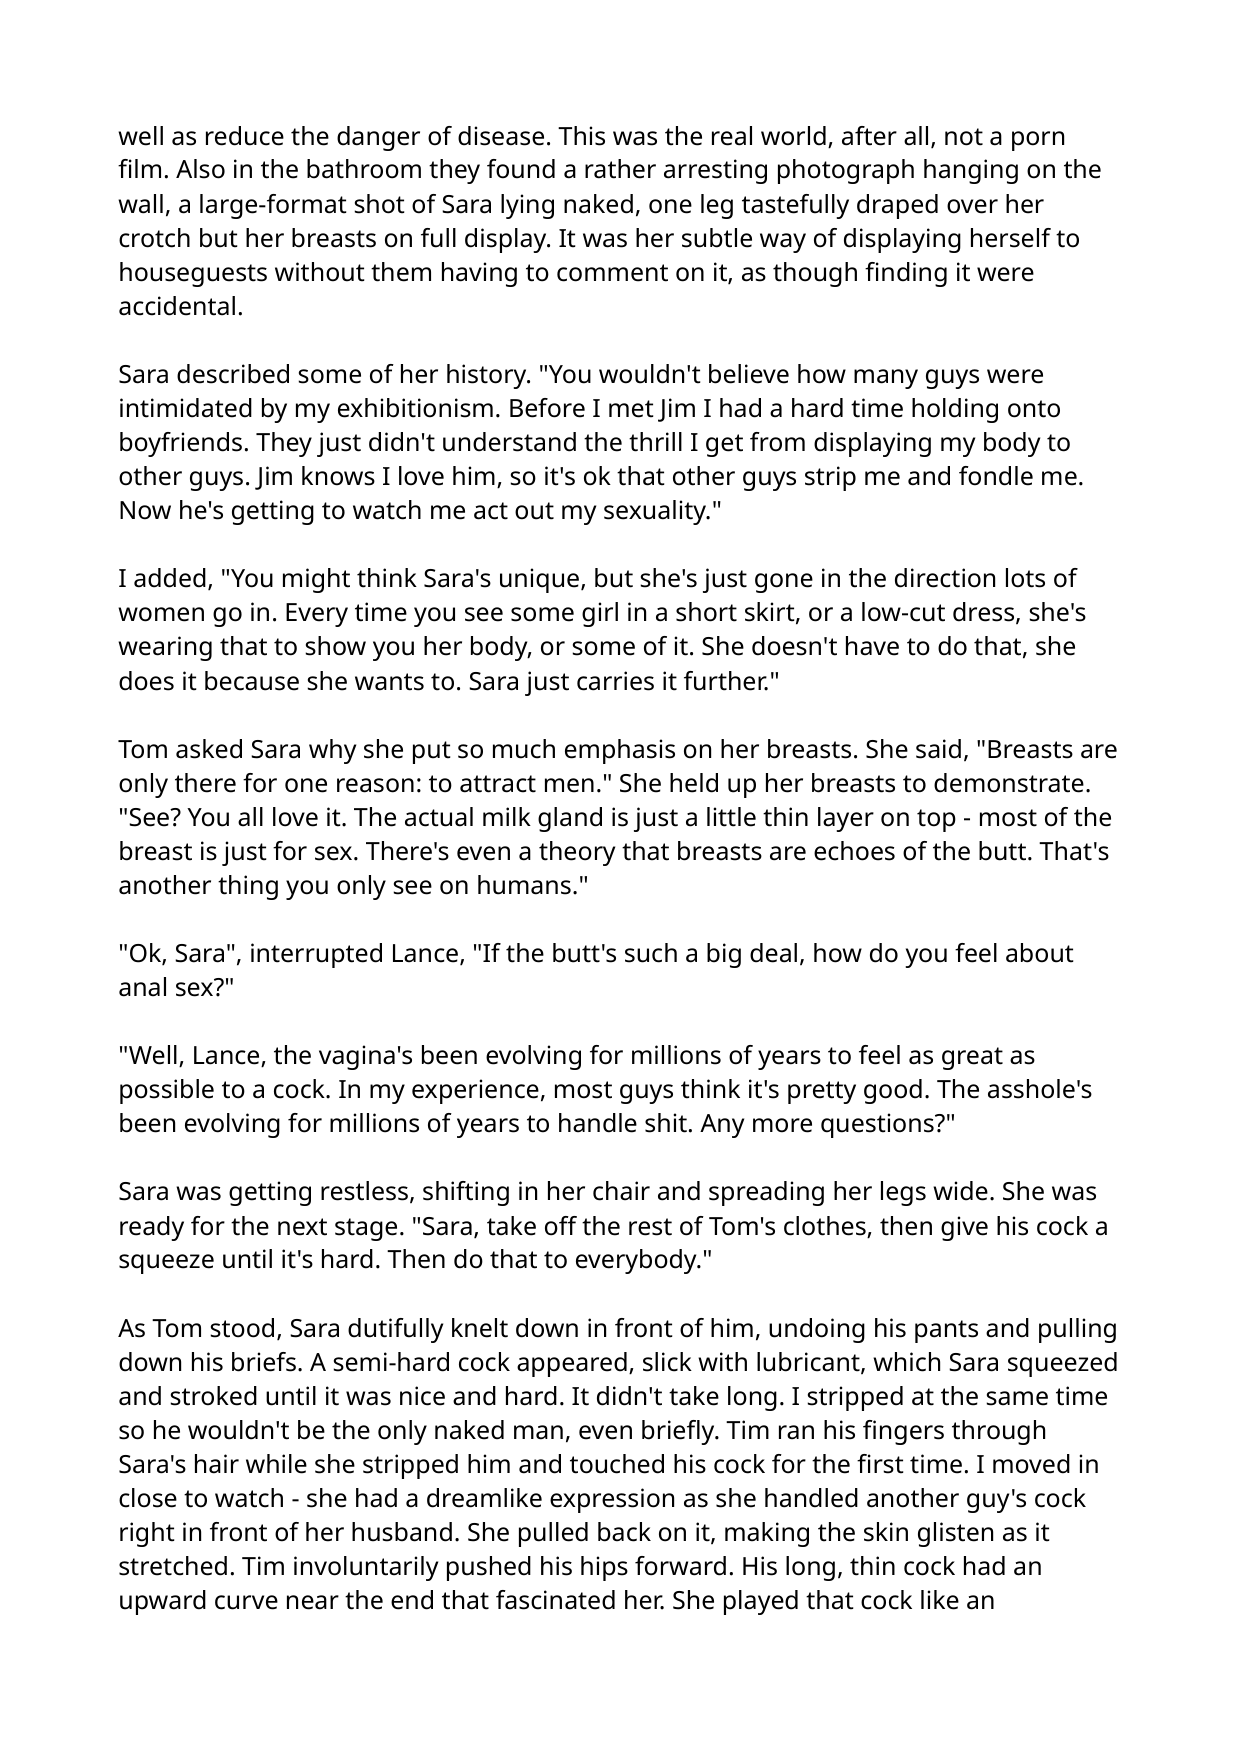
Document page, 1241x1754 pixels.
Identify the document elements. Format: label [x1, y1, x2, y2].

text [118, 118, 1122, 1617]
